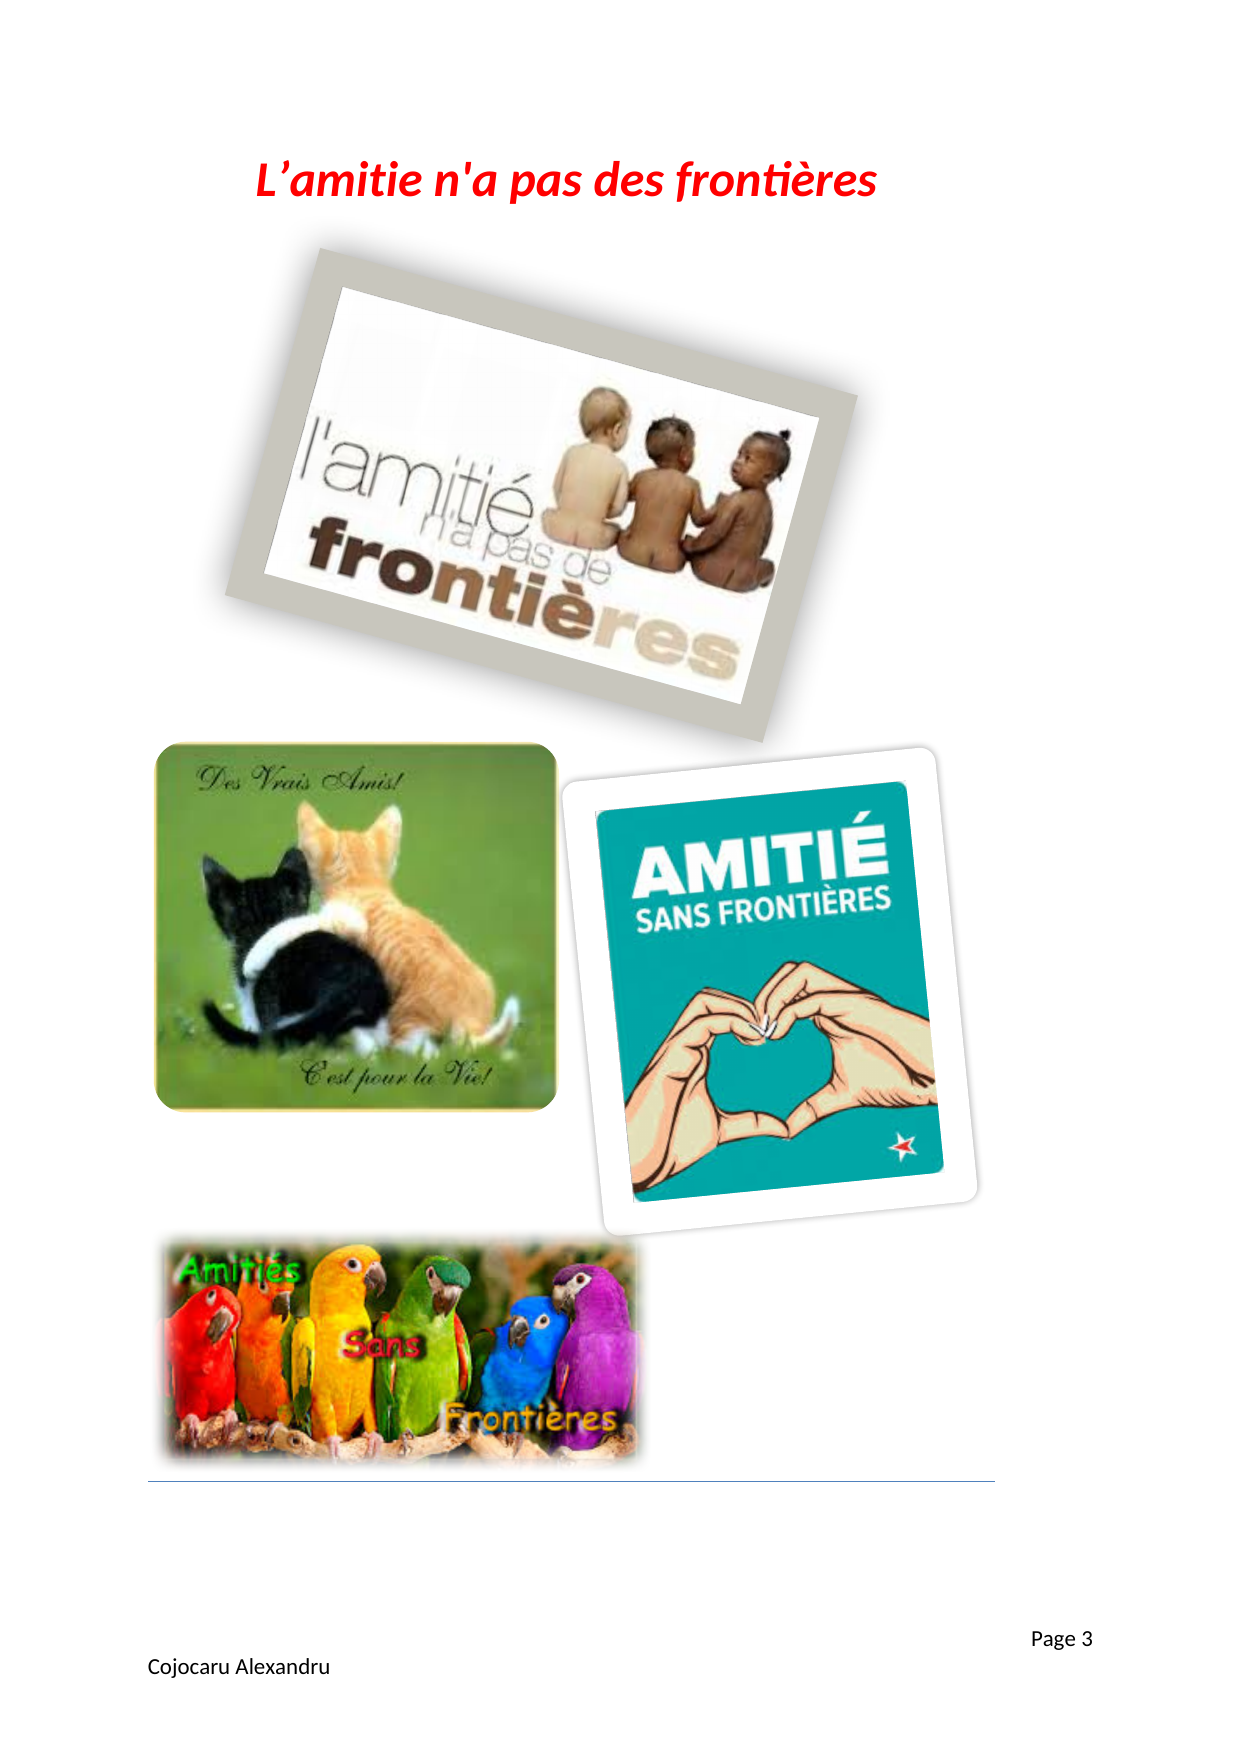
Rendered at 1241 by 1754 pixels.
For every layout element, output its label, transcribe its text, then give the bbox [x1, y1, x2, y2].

picture [153, 741, 560, 1113]
text L’amitie n'a pas des frontières [148, 148, 995, 209]
picture [179, 1256, 623, 1444]
picture [265, 288, 819, 703]
picture [596, 781, 944, 1202]
